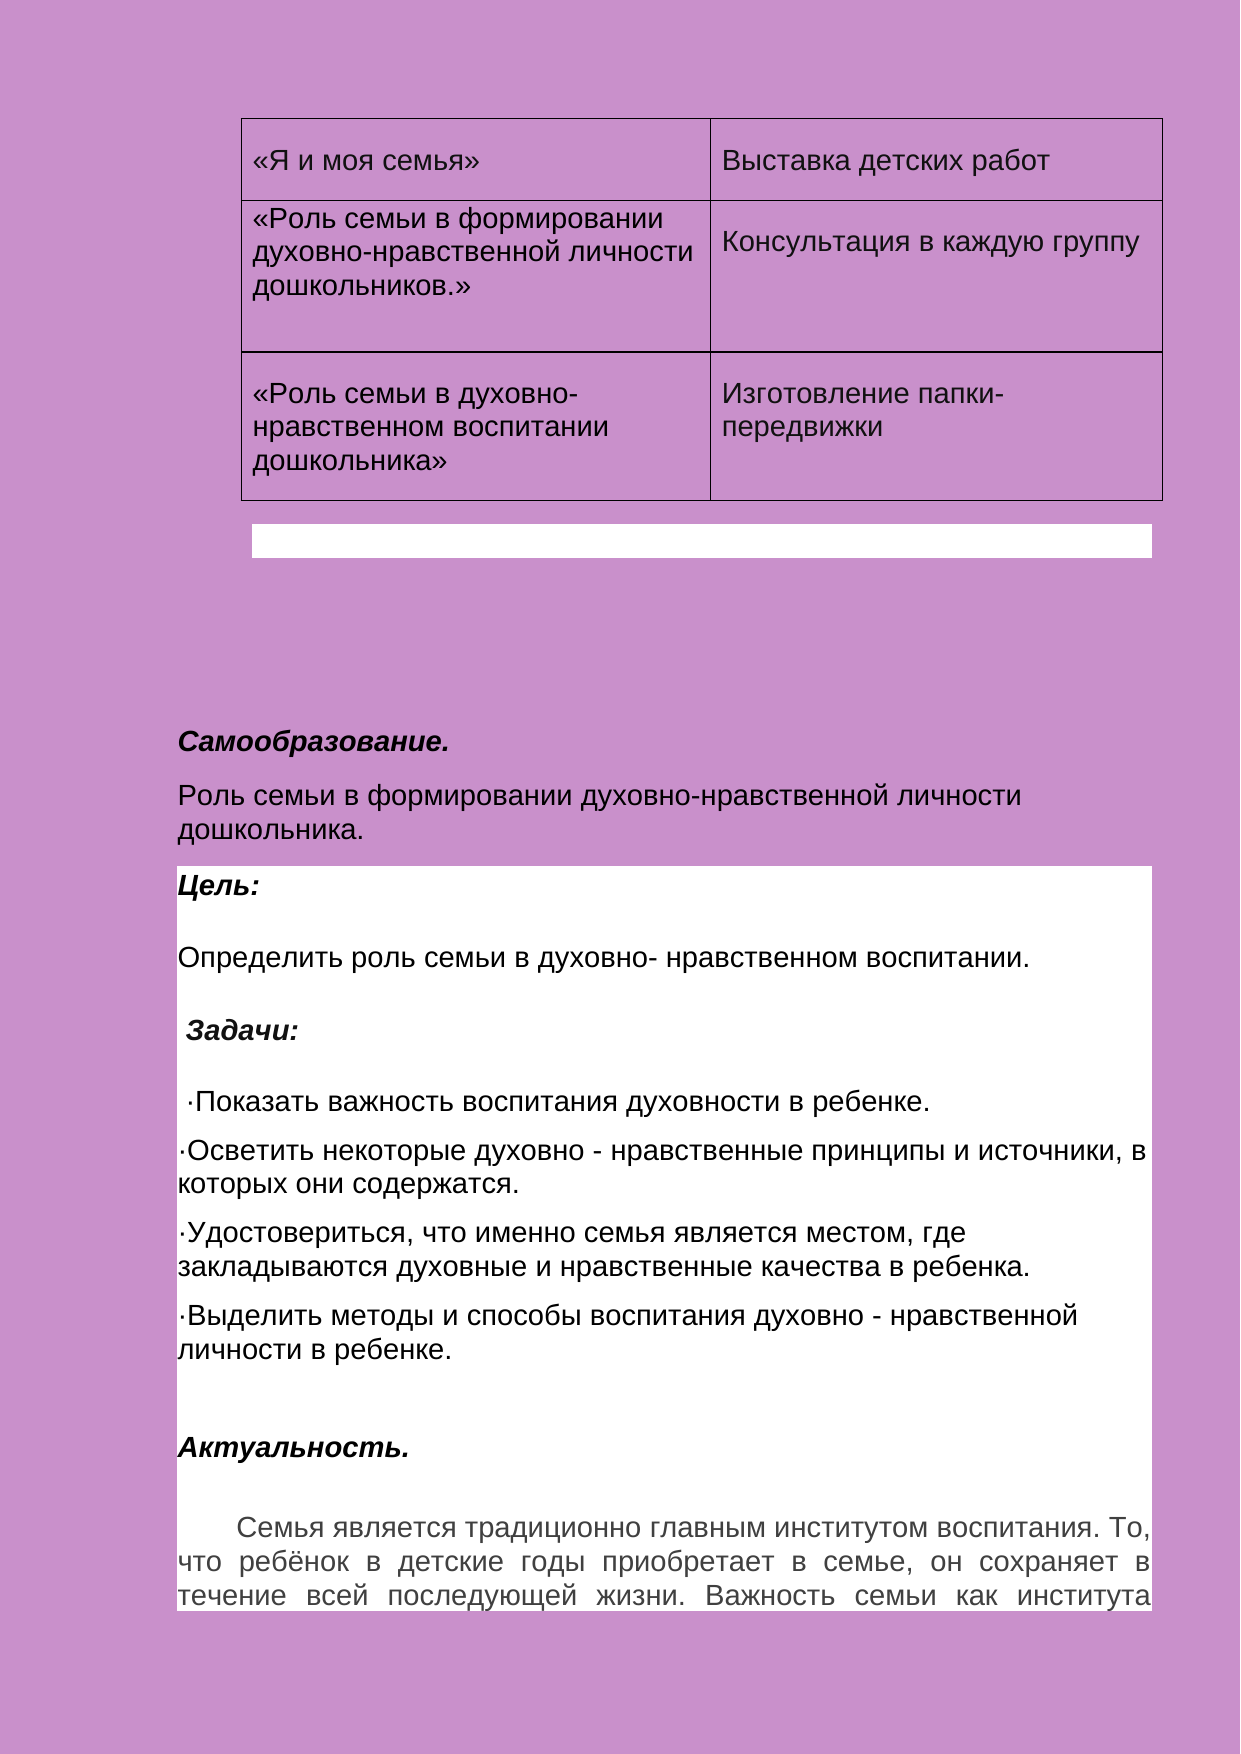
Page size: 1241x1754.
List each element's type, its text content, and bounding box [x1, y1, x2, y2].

text ·Осветить некоторые духовно - нравственные принципы и источники, в которых они содержатся. [177, 1133, 1152, 1200]
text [177, 1510, 1152, 1611]
text ·Удостовериться, что именно семья является местом, где закладываются духовные и нравственные качества в ребенка. [177, 1215, 1152, 1282]
table_cell Изготовление папки-передвижки [711, 353, 1162, 500]
table_cell «Роль семьи в духовно-нравственном воспитании дошкольника» [242, 353, 710, 500]
text Цель: [177, 866, 1152, 901]
text Задачи: [177, 1011, 1152, 1046]
table_cell «Роль семьи в формировании духовно-нравственной личности дошкольников.» [242, 201, 710, 351]
text Самообразование. [177, 724, 1152, 757]
text Определить роль семьи в духовно- нравственном воспитании. [177, 938, 1152, 973]
table_header «Я и моя семья» [242, 119, 710, 199]
table_header Выставка детских работ [711, 119, 1162, 199]
table_cell Консультация в каждую группу [711, 201, 1162, 351]
text Актуальность. [177, 1430, 1152, 1463]
text ·Выделить методы и способы воспитания духовно - нравственной личности в ребенке. [177, 1298, 1152, 1365]
text ·Показать важность воспитания духовности в ребенке. [177, 1083, 1152, 1117]
text Роль семьи в формировании духовно-нравственной личности дошкольника. [177, 778, 1152, 845]
